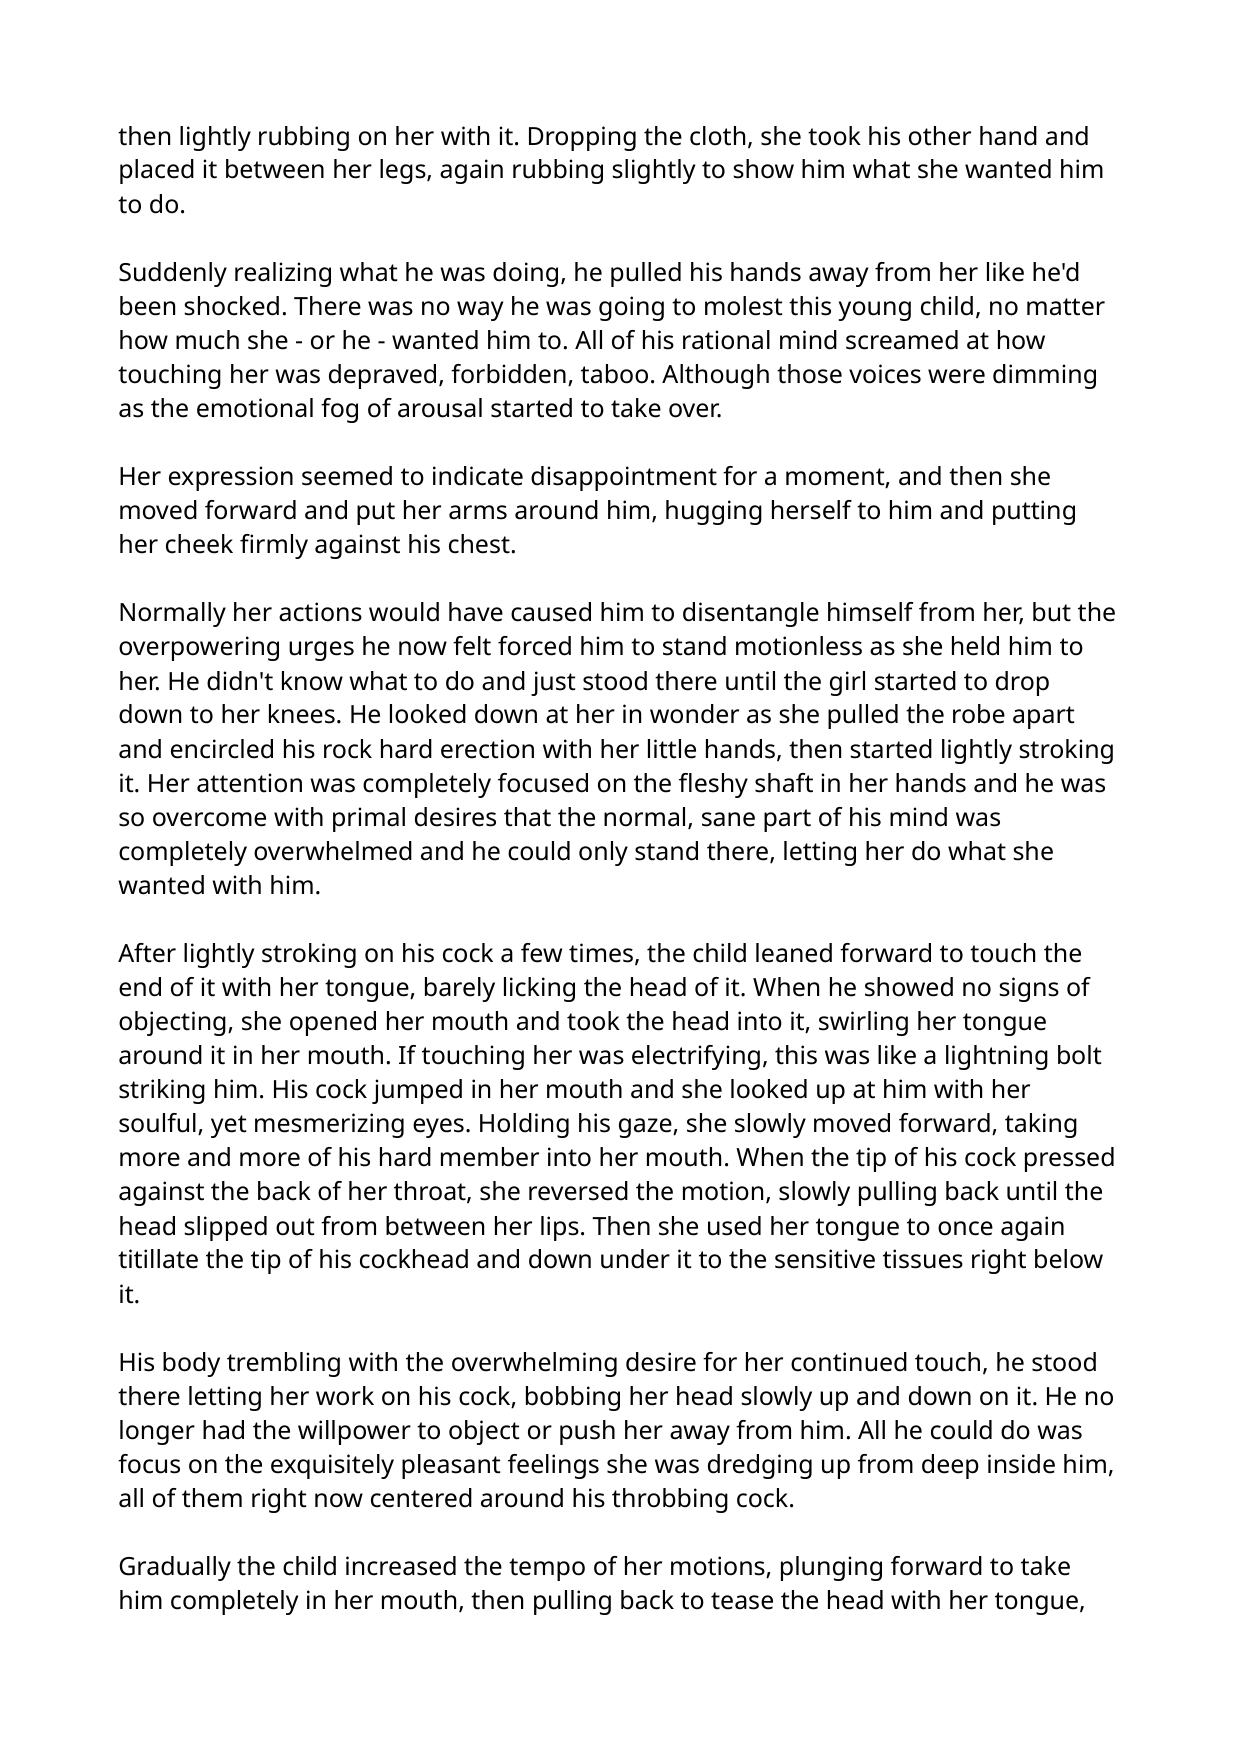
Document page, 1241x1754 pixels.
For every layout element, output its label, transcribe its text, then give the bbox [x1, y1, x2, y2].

text Her expression seemed to indicate disappointment for a moment, and then she moved forward and put her arms around him, hugging herself to him and putting her cheek firmly against his chest. [118, 459, 1122, 561]
text Suddenly realizing what he was doing, he pulled his hands away from her like he'd been shocked. There was no way he was going to molest this young child, no matter how much she - or he - wanted him to. All of his rational mind screamed at how touching her was depraved, forbidden, taboo. Although those voices were dimming as the emotional fog of arousal started to take over. [118, 254, 1122, 425]
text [118, 1549, 1122, 1617]
text His body trembling with the overwhelming desire for her continued touch, he stood there letting her work on his cock, bobbing her head slowly up and down on it. He no longer had the willpower to object or push her away from him. All he could do was focus on the exquisitely pleasant feelings she was dredging up from deep inside him, all of them right now centered around his throbbing cock. [118, 1344, 1122, 1515]
text After lightly stroking on his cock a few times, the child leaned forward to touch the end of it with her tongue, barely licking the head of it. When he showed no signs of objecting, she opened her mouth and took the head into it, swirling her tongue around it in her mouth. If touching her was electrifying, this was like a lightning bolt striking him. His cock jumped in her mouth and she looked up at him with her soulful, yet mesmerizing eyes. Holding his gaze, she slowly moved forward, taking more and more of his hard member into her mouth. When the tip of his cock pressed against the back of her throat, she reversed the motion, slowly pulling back until the head slipped out from between her lips. Then she used her tongue to once again titillate the tip of his cockhead and down under it to the sensitive tissues right below it. [118, 936, 1122, 1310]
text Normally her actions would have caused him to disentangle himself from her, but the overpowering urges he now felt forced him to stand motionless as she held him to her. He didn't know what to do and just stood there until the girl started to drop down to her knees. He looked down at her in wonder as she pulled the robe apart and encircled his rock hard erection with her little hands, then started lightly stroking it. Her attention was completely focused on the fleshy shaft in her hands and he was so overcome with primal desires that the normal, sane part of his mind was completely overwhelmed and he could only stand there, letting her do what she wanted with him. [118, 595, 1122, 902]
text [118, 118, 1122, 220]
